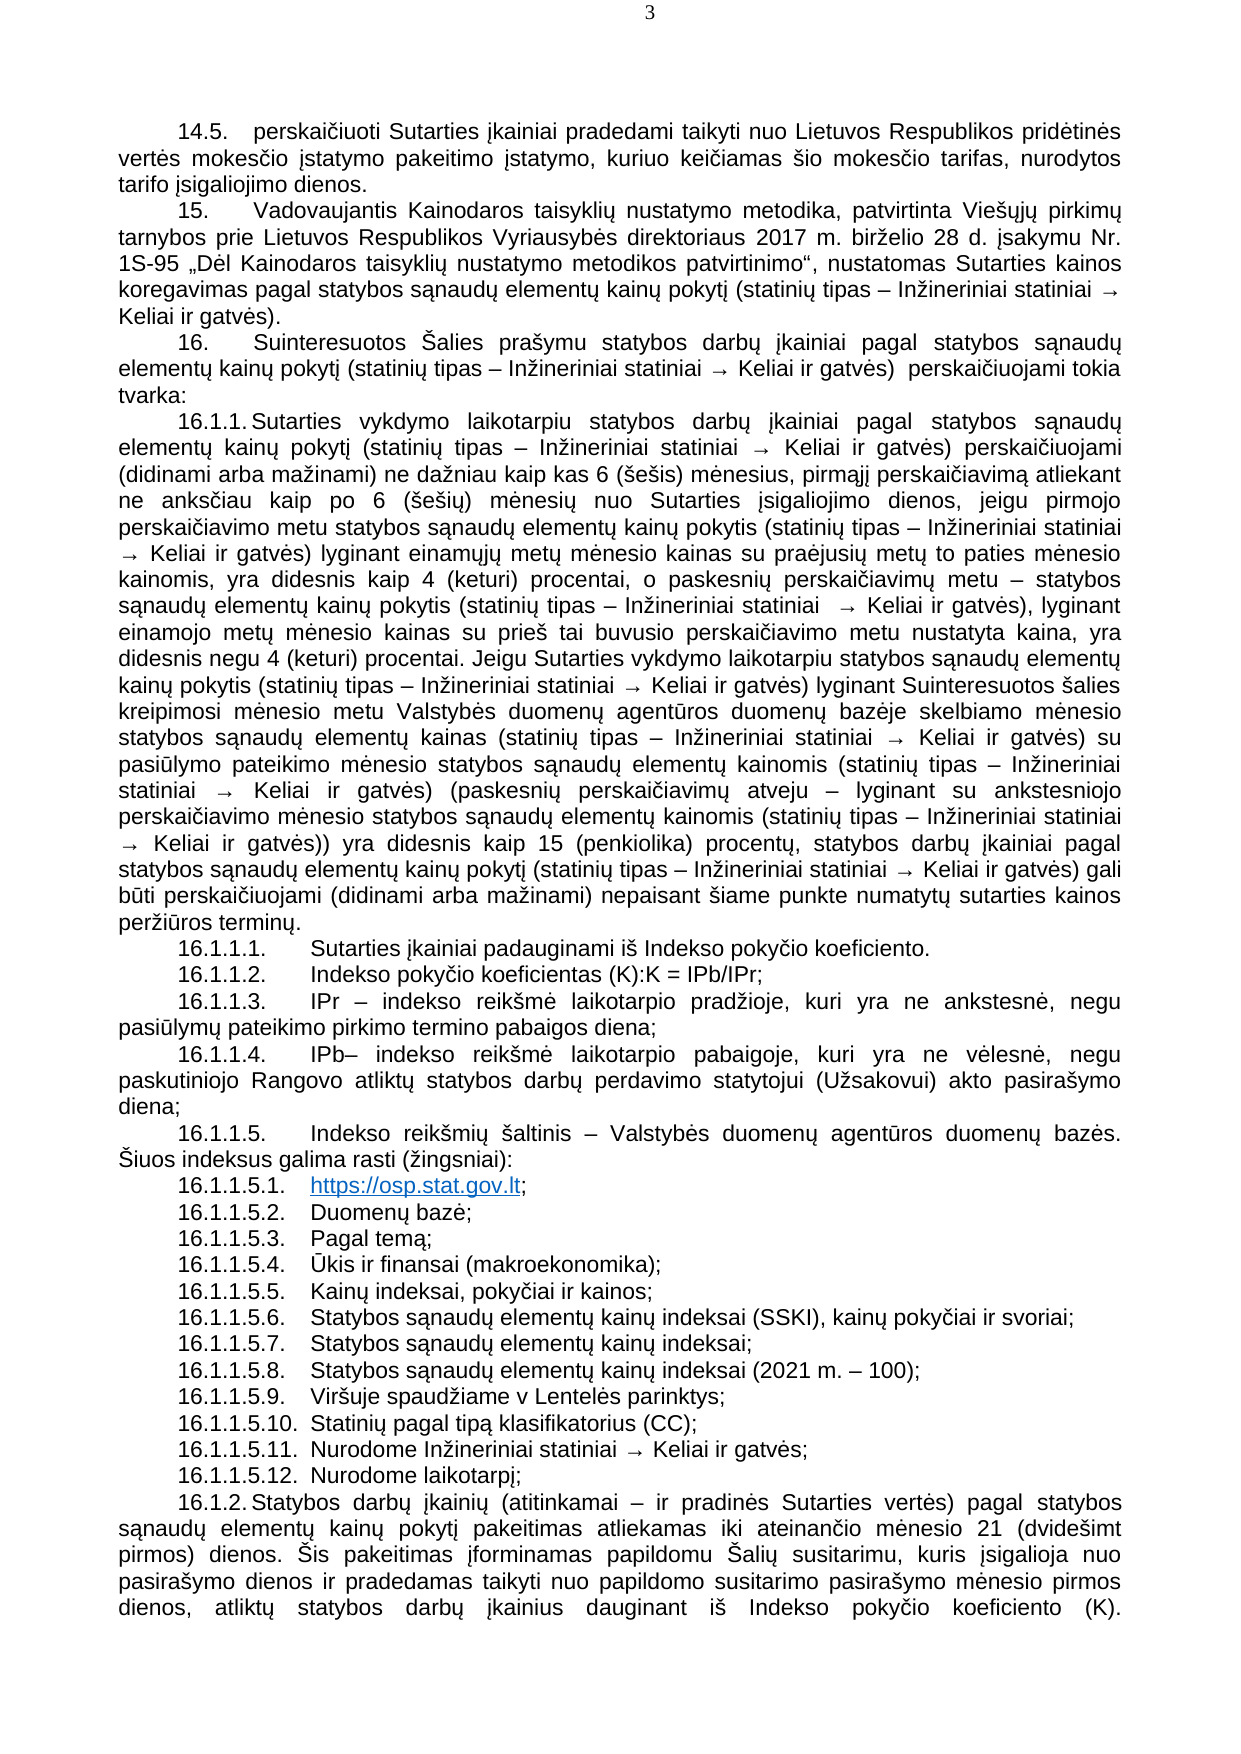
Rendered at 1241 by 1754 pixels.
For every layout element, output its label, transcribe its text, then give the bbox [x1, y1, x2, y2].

list Duomenų bazė; [118, 1199, 1122, 1225]
list Kainų indeksai, pokyčiai ir kainos; [118, 1278, 1122, 1304]
list Indekso reikšmių šaltinis – Valstybės duomenų agentūros duomenų bazės. Šiuos indeksus galima rasti (žingsniai): [118, 1119, 1122, 1172]
list Sutarties vykdymo laikotarpiu statybos darbų įkainiai pagal statybos sąnaudų elementų kainų pokytį (statinių tipas – Inžineriniai statiniai → Keliai ir gatvės) perskaičiuojami (didinami arba mažinami) ne dažniau kaip kas 6 (šešis) mėnesius, pirmąjį perskaičiavimą atliekant ne anksčiau kaip po 6 (šešių) mėnesių nuo Sutarties įsigaliojimo dienos, jeigu pirmojo perskaičiavimo metu statybos sąnaudų elementų kainų pokytis (statinių tipas – Inžineriniai statiniai → Keliai ir gatvės) lyginant einamųjų metų mėnesio kainas su praėjusių metų to paties mėnesio kainomis, yra didesnis kaip 4 (keturi) procentai, o paskesnių perskaičiavimų metu – statybos sąnaudų elementų kainų pokytis (statinių tipas – Inžineriniai statiniai → Keliai ir gatvės), lyginant einamojo metų mėnesio kainas su prieš tai buvusio perskaičiavimo metu nustatyta kaina, yra didesnis negu 4 (keturi) procentai. Jeigu Sutarties vykdymo laikotarpiu statybos sąnaudų elementų kainų pokytis (statinių tipas – Inžineriniai statiniai → Keliai ir gatvės) lyginant Suinteresuotos šalies kreipimosi mėnesio metu Valstybės duomenų agentūros duomenų bazėje skelbiamo mėnesio statybos sąnaudų elementų kainas (statinių tipas – Inžineriniai statiniai → Keliai ir gatvės) su pasiūlymo pateikimo mėnesio statybos sąnaudų elementų kainomis (statinių tipas – Inžineriniai statiniai → Keliai ir gatvės) (paskesnių perskaičiavimų atveju – lyginant su ankstesniojo perskaičiavimo mėnesio statybos sąnaudų elementų kainomis (statinių tipas – Inžineriniai statiniai → Keliai ir gatvės)) yra didesnis kaip 15 (penkiolika) procentų, statybos darbų įkainiai pagal statybos sąnaudų elementų kainų pokytį (statinių tipas – Inžineriniai statiniai → Keliai ir gatvės) gali būti perskaičiuojami (didinami arba mažinami) nepaisant šiame punkte numatytų sutarties kainos peržiūros terminų. [118, 408, 1122, 935]
list Nurodome Inžineriniai statiniai → Keliai ir gatvės; [118, 1436, 1122, 1462]
list https://osp.stat.gov.lt; [118, 1172, 1122, 1199]
list Statybos sąnaudų elementų kainų indeksai; [118, 1330, 1122, 1357]
list Statybos sąnaudų elementų kainų indeksai (SSKI), kainų pokyčiai ir svoriai; [118, 1304, 1122, 1330]
list Vadovaujantis Kainodaros taisyklių nustatymo metodika, patvirtinta Viešųjų pirkimų tarnybos prie Lietuvos Respublikos Vyriausybės direktoriaus 2017 m. birželio 28 d. įsakymu Nr. 1S-95 „Dėl Kainodaros taisyklių nustatymo metodikos patvirtinimo“, nustatomas Sutarties kainos koregavimas pagal statybos sąnaudų elementų kainų pokytį (statinių tipas – Inžineriniai statiniai → Keliai ir gatvės). [118, 197, 1122, 329]
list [118, 1488, 1122, 1620]
list Sutarties įkainiai padauginami iš Indekso pokyčio koeficiento. [118, 935, 1122, 961]
list Statybos sąnaudų elementų kainų indeksai (2021 m. – 100); [118, 1357, 1122, 1383]
list Statinių pagal tipą klasifikatorius (CC); [118, 1409, 1122, 1436]
list IPr – indekso reikšmė laikotarpio pradžioje, kuri yra ne ankstesnė, negu pasiūlymų pateikimo pirkimo termino pabaigos diena; [118, 988, 1122, 1041]
list Suinteresuotos Šalies prašymu statybos darbų įkainiai pagal statybos sąnaudų elementų kainų pokytį (statinių tipas – Inžineriniai statiniai → Keliai ir gatvės) perskaičiuojami tokia tvarka: [118, 329, 1122, 408]
list Nurodome laikotarpį; [118, 1462, 1122, 1488]
list Pagal temą; [118, 1225, 1122, 1251]
list Viršuje spaudžiame v Lentelės parinktys; [118, 1383, 1122, 1409]
list Ūkis ir finansai (makroekonomika); [118, 1251, 1122, 1278]
list perskaičiuoti Sutarties įkainiai pradedami taikyti nuo Lietuvos Respublikos pridėtinės vertės mokesčio įstatymo pakeitimo įstatymo, kuriuo keičiamas šio mokesčio tarifas, nurodytos tarifo įsigaliojimo dienos. [118, 118, 1122, 197]
list IPb– indekso reikšmė laikotarpio pabaigoje, kuri yra ne vėlesnė, negu paskutiniojo Rangovo atliktų statybos darbų perdavimo statytojui (Užsakovui) akto pasirašymo diena; [118, 1041, 1122, 1119]
list Indekso pokyčio koeficientas (K):K = IPb/IPr; [118, 961, 1122, 988]
